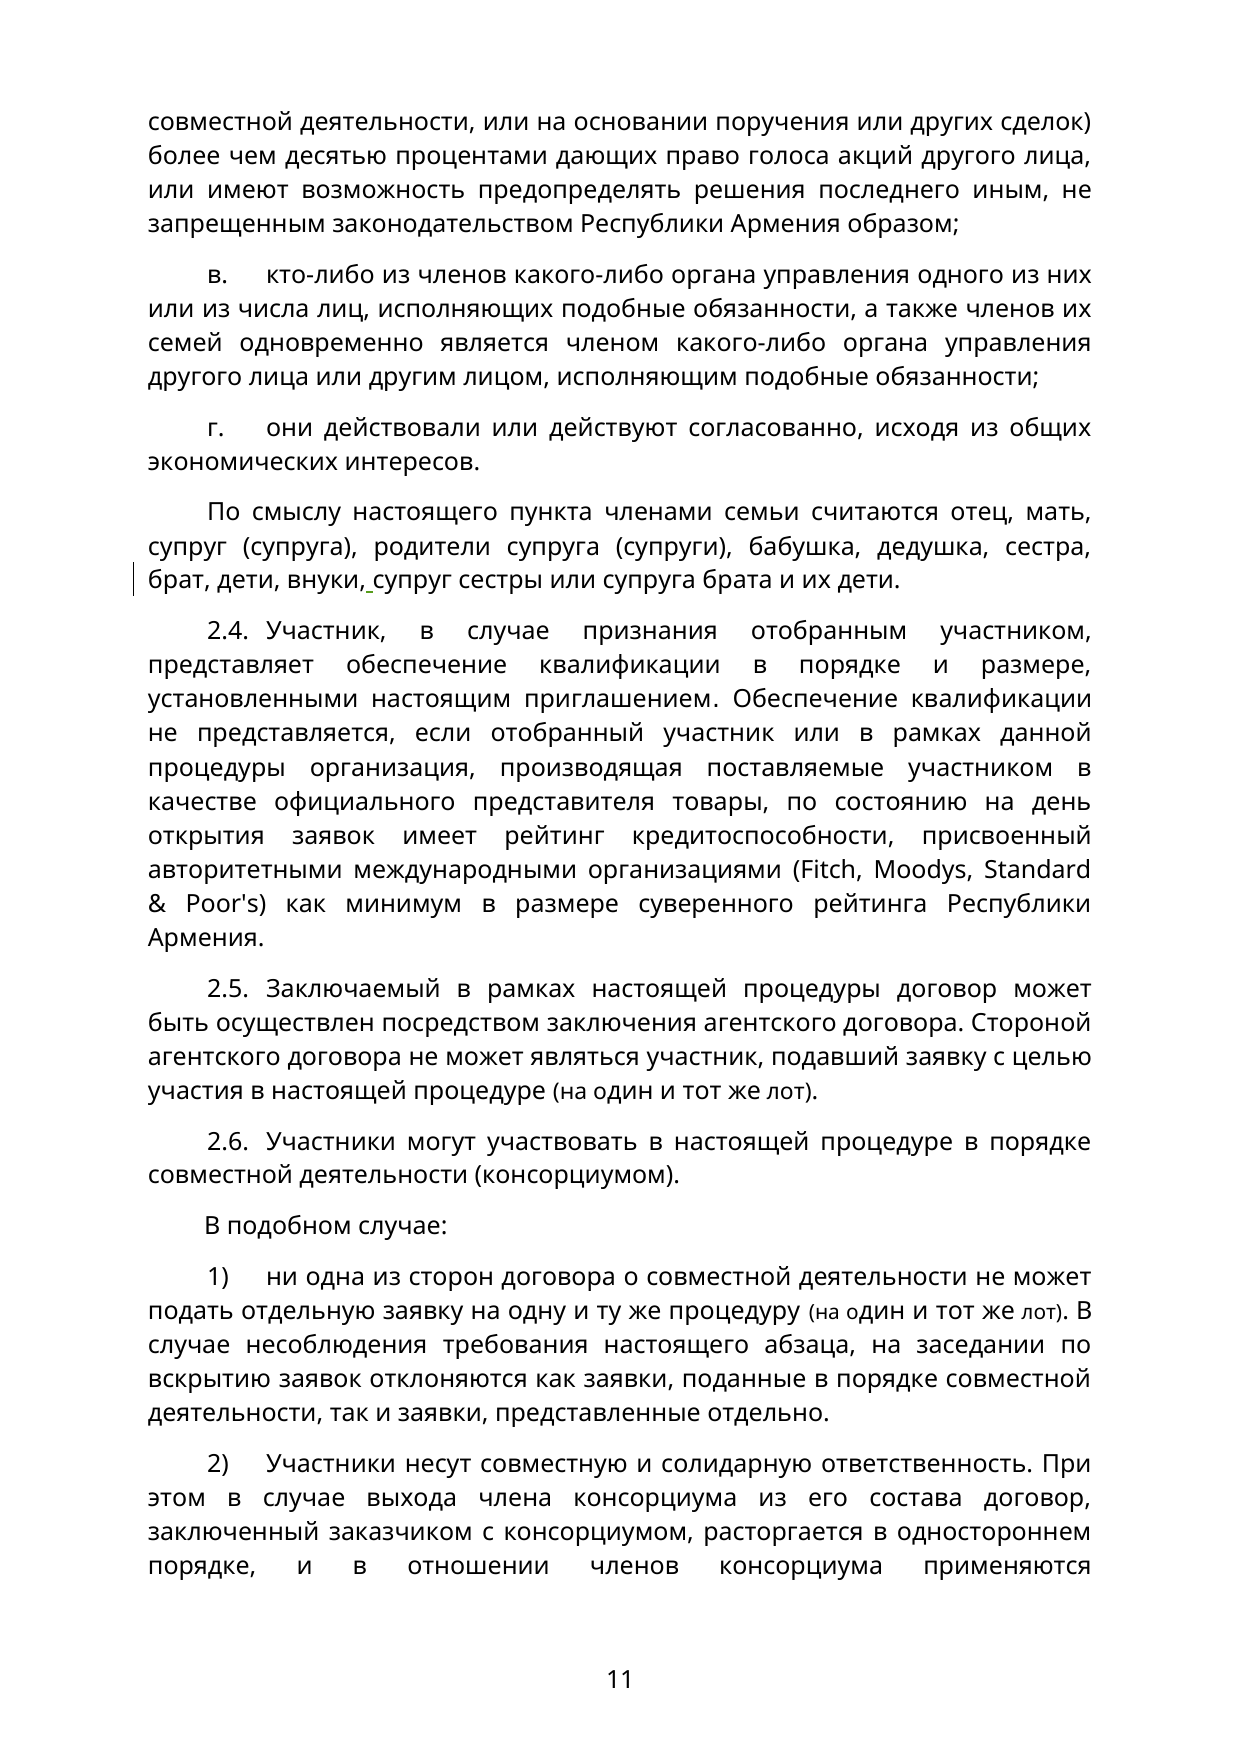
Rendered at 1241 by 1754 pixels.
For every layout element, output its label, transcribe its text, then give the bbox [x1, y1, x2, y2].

text 2.4. Участник, в случае признания отобранным участником, представляет обеспечение квалификации в порядке и размере, установленными настоящим приглашением. Обеспечение квалификации не представляется, если отобранный участник или в рамках данной процедуры организация, производящая поставляемые участником в качестве официального представителя товары, по состоянию на день открытия заявок имеет рейтинг кредитоспособности, присвоенный авторитетными международными организациями (Fitch, Moodys, Standard & Poor's) как минимум в размере суверенного рейтинга Республики Армения. [148, 613, 1092, 953]
text 2.6. Участники могут участвовать в настоящей процедуре в порядке совместной деятельности (консорциумом). [148, 1123, 1092, 1191]
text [148, 103, 1092, 240]
text г. они действовали или действуют согласованно, исходя из общих экономических интересов. [148, 409, 1092, 477]
text 1) ни одна из сторон договора о совместной деятельности не может подать отдельную заявку на одну и ту же процедуру (на один и тот же лот). В случае несоблюдения требования настоящего абзаца, на заседании по вскрытию заявок отклоняются как заявки, поданные в порядке совместной деятельности, так и заявки, представленные отдельно. [148, 1259, 1092, 1429]
text В подобном случае: [148, 1208, 1092, 1242]
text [148, 1446, 1092, 1582]
text в. кто-либо из членов какого-либо органа управления одного из них или из числа лиц, исполняющих подобные обязанности, а также членов их семей одновременно является членом какого-либо органа управления другого лица или другим лицом, исполняющим подобные обязанности; [148, 256, 1092, 393]
text По смыслу настоящего пункта членами семьи считаются отец, мать, супруг (супруга), родители супруга (супруги), бабушка, дедушка, сестра, брат, дети, внуки,супруг сестры или супруга брата и их дети. [148, 494, 1092, 596]
text 2.5. Заключаемый в рамках настоящей процедуры договор может быть осуществлен посредством заключения агентского договора. Стороной агентского договора не может являться участник, подавший заявку с целью участия в настоящей процедуре (на один и тот же лот). [148, 970, 1092, 1106]
